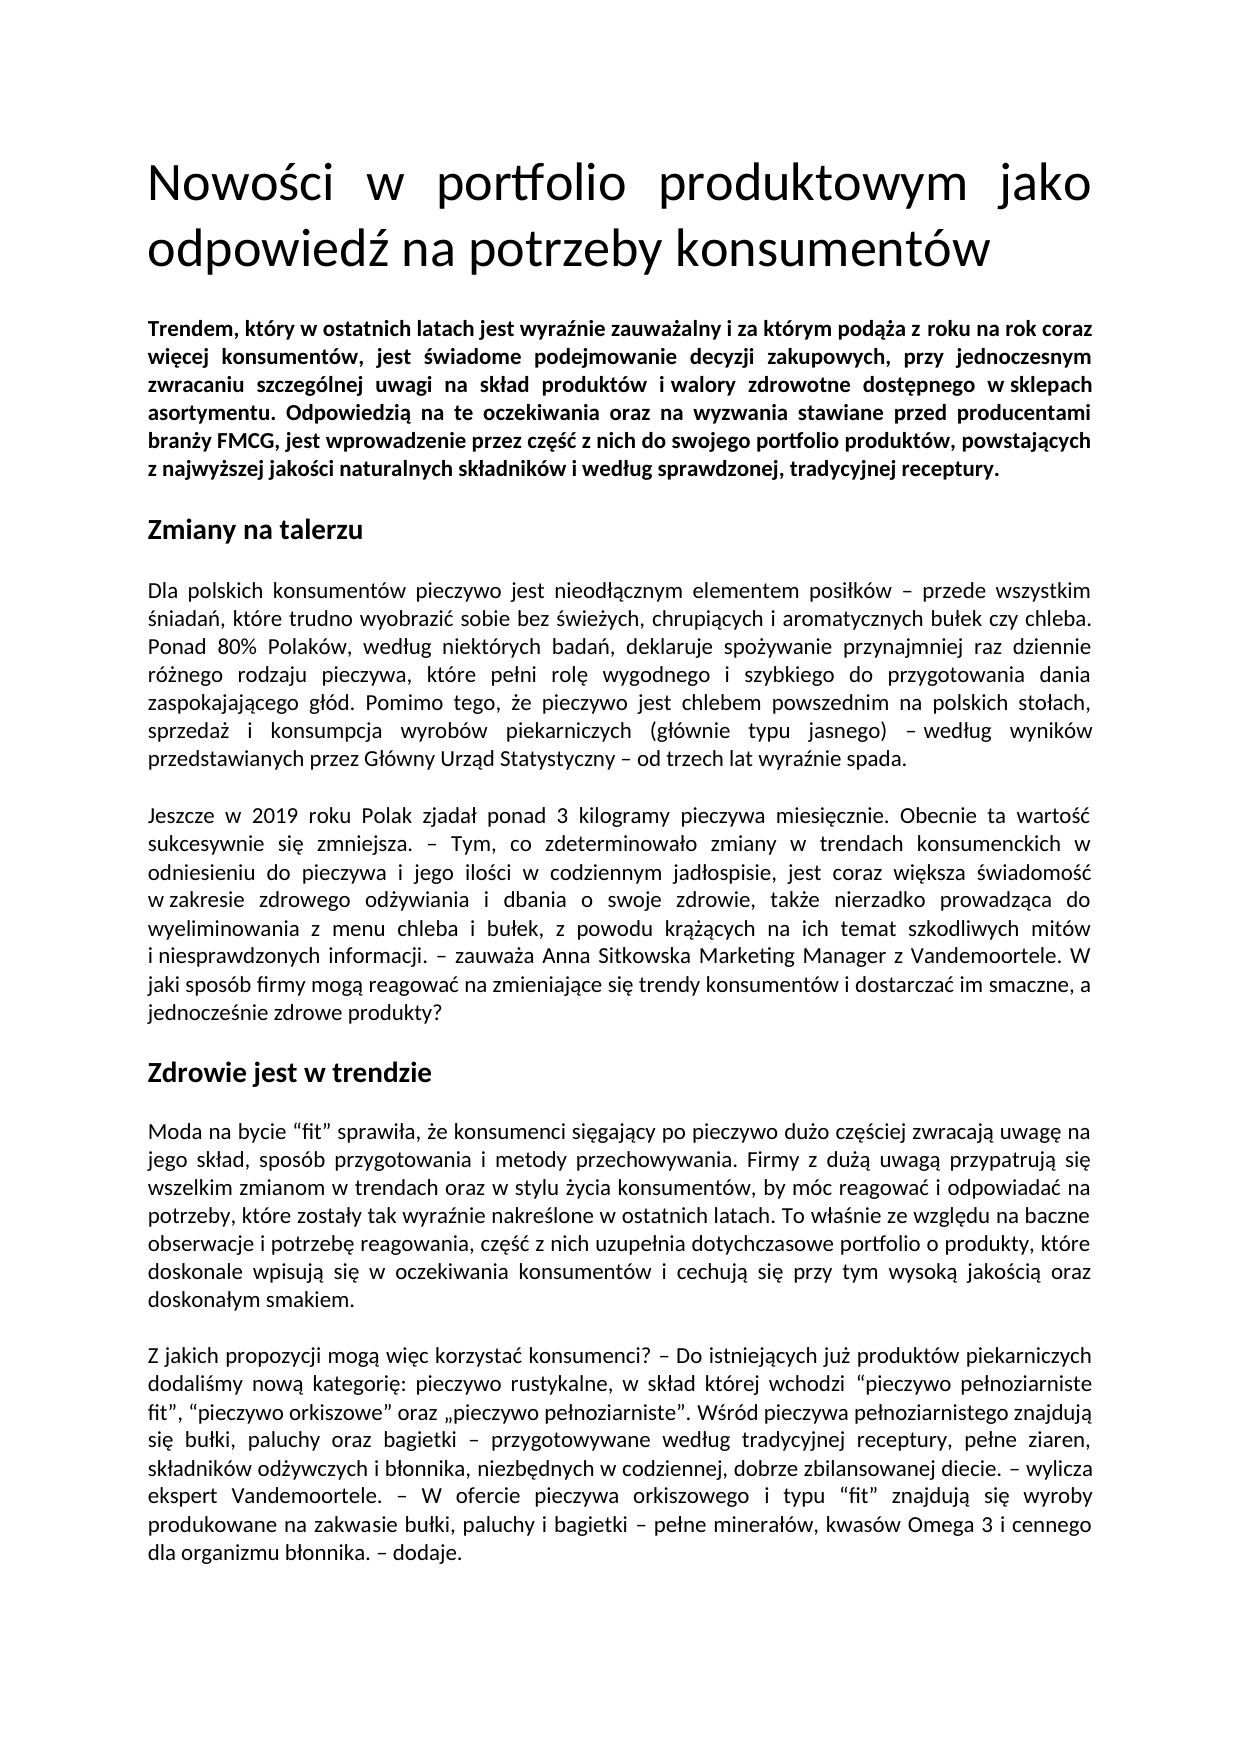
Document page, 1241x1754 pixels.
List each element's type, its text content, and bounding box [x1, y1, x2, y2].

text Jeszcze w 2019 roku Polak zjadał ponad 3 kilogramy pieczywa miesięcznie. Obecnie ta wartość sukcesywnie się zmniejsza. – Tym, co zdeterminowało zmiany w trendach konsumenckich w odniesieniu do pieczywa i jego ilości w codziennym jadłospisie, jest coraz większa świadomość w zakresie zdrowego odżywiania i dbania o swoje zdrowie, także nierzadko prowadząca do wyeliminowania z menu chleba i bułek, z powodu krążących na ich temat szkodliwych mitów i niesprawdzonych informacji. – zauważa Anna Sitkowska Marketing Manager z Vandemoortele. W jaki sposób firmy mogą reagować na zmieniające się trendy konsumentów i dostarczać im smaczne, a jednocześnie zdrowe produkty? [148, 802, 1093, 1026]
text Z jakich propozycji mogą więc korzystać konsumenci? – Do istniejących już produktów piekarniczych dodaliśmy nową kategorię: pieczywo rustykalne, w skład której wchodzi “pieczywo pełnoziarniste fit”, “pieczywo orkiszowe” oraz „pieczywo pełnoziarniste”. Wśród pieczywa pełnoziarnistego znajdują się bułki, paluchy oraz bagietki – przygotowywane według tradycyjnej receptury, pełne ziaren, składników odżywczych i błonnika, niezbędnych w codziennej, dobrze zbilansowanej diecie. – wylicza ekspert Vandemoortele. – W ofercie pieczywa orkiszowego i typu “fit” znajdują się wyroby produkowane na zakwasie bułki, paluchy i bagietki – pełne minerałów, kwasów Omega 3 i cennego dla organizmu błonnika. – dodaje. [148, 1342, 1093, 1566]
text Zdrowie jest w trendzie [148, 1026, 1093, 1089]
subtitle Zmiany na talerzu [148, 511, 1093, 547]
subtitle Dla polskich konsumentów pieczywo jest nieodłącznym elementem posiłków – przede wszystkim śniadań, które trudno wyobrazić sobie bez świeżych, chrupiących i aromatycznych bułek czy chleba. Ponad 80% Polaków, według niektórych badań, deklaruje spożywanie przynajmniej raz dziennie różnego rodzaju pieczywa, które pełni rolę wygodnego i szybkiego do przygotowania dania zaspokajającego głód. Pomimo tego, że pieczywo jest chlebem powszednim na polskich stołach, sprzedaż i konsumpcja wyrobów piekarniczych (głównie typu jasnego) – według wyników przedstawianych przez Główny Urząd Statystyczny – od trzech lat wyraźnie spada. [148, 576, 1093, 772]
text Moda na bycie “fit” sprawiła, że konsumenci sięgający po pieczywo dużo częściej zwracają uwagę na jego skład, sposób przygotowania i metody przechowywania. Firmy z dużą uwagą przypatrują się wszelkim zmianom w trendach oraz w stylu życia konsumentów, by móc reagować i odpowiadać na potrzeby, które zostały tak wyraźnie nakreślone w ostatnich latach. To właśnie ze względu na baczne obserwacje i potrzebę reagowania, część z nich uzupełnia dotychczasowe portfolio o produkty, które doskonale wpisują się w oczekiwania konsumentów i cechują się przy tym wysoką jakością oraz doskonałym smakiem. [148, 1117, 1093, 1313]
text Nowości w portfolio produktowym jako odpowiedź na potrzeby konsumentów [148, 148, 1093, 280]
text Trendem, który w ostatnich latach jest wyraźnie zauważalny i za którym podąża z roku na rok coraz więcej konsumentów, jest świadome podejmowanie decyzji zakupowych, przy jednoczesnym zwracaniu szczególnej uwagi na skład produktów i walory zdrowotne dostępnego w sklepach asortymentu. Odpowiedzią na te oczekiwania oraz na wyzwania stawiane przed producentami branży FMCG, jest wprowadzenie przez część z nich do swojego portfolio produktów, powstających z najwyższej jakości naturalnych składników i według sprawdzonej, tradycyjnej receptury. [148, 286, 1093, 482]
